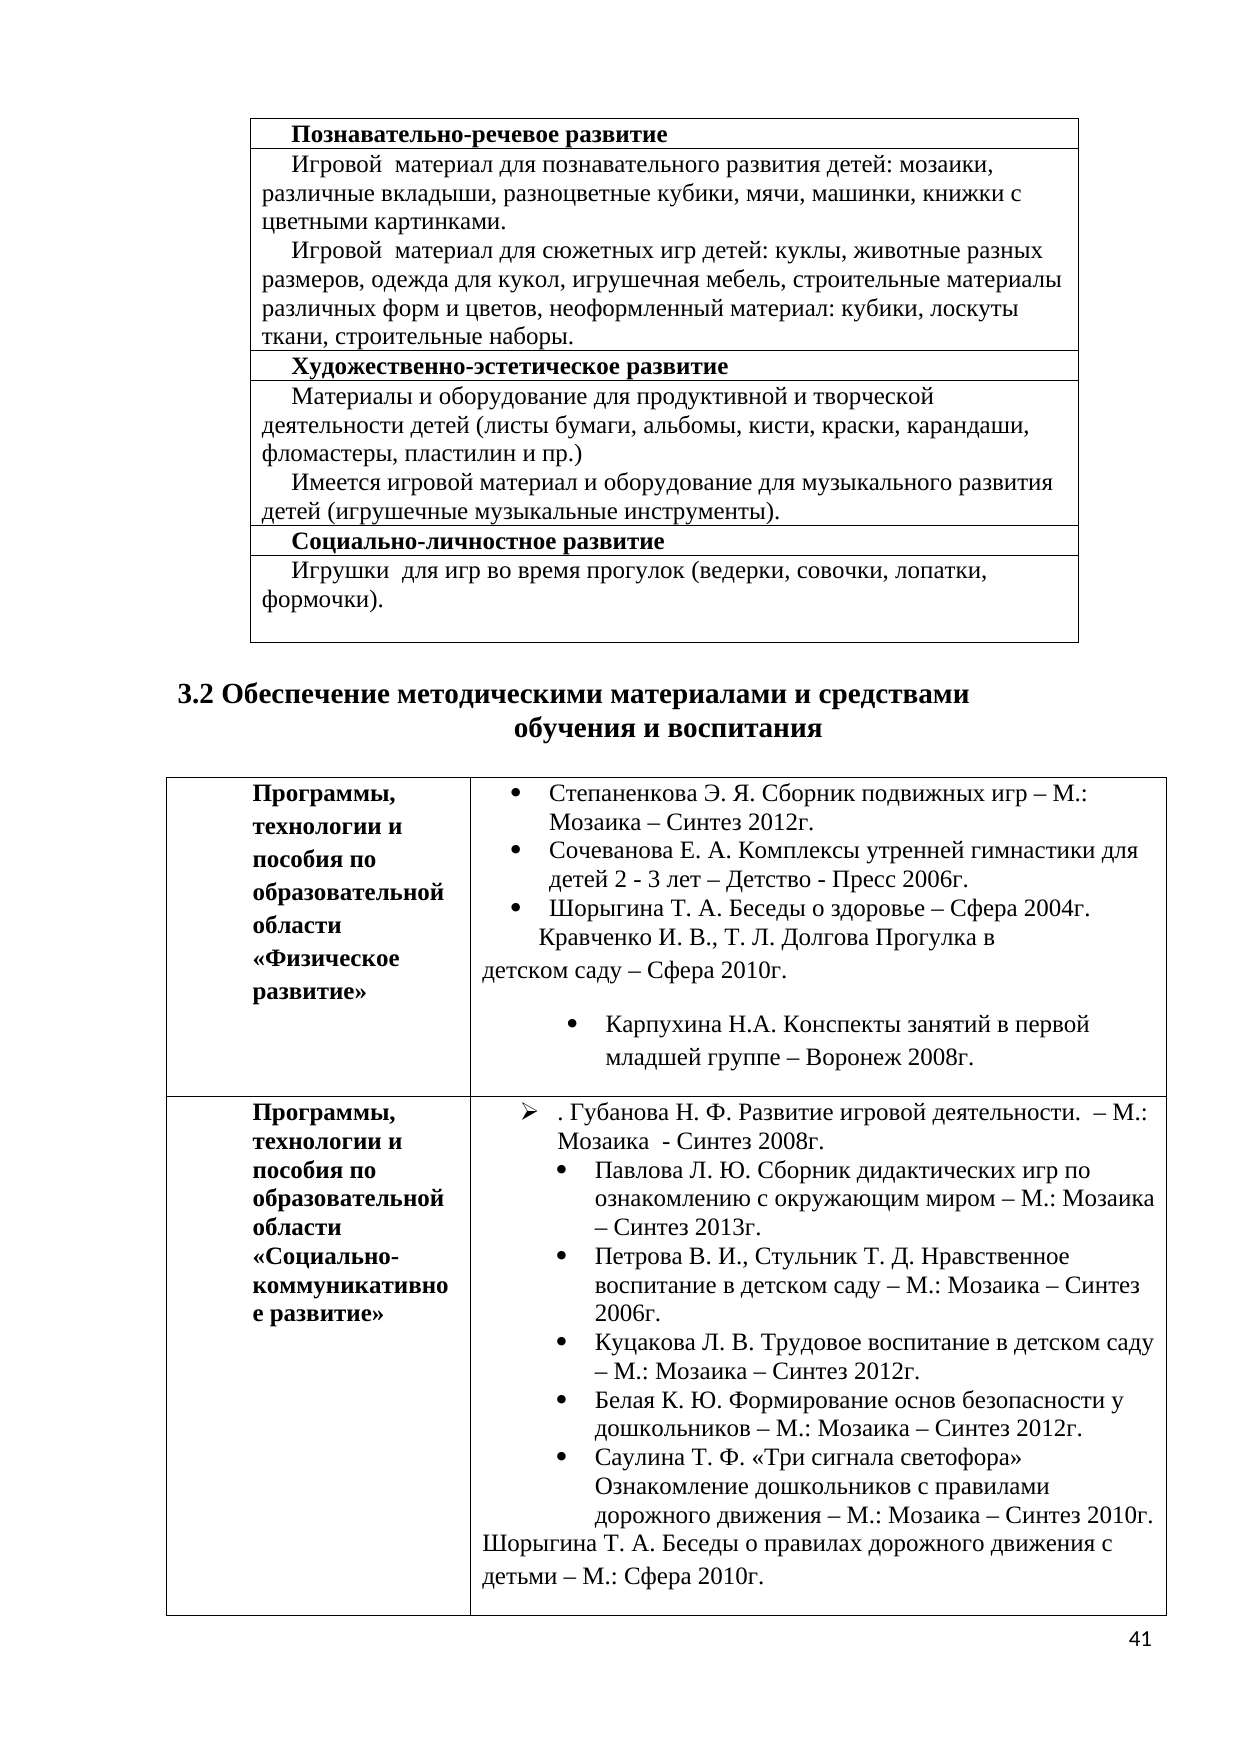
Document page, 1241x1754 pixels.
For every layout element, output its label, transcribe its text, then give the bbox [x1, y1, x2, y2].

table_cell Материалы и оборудование для продуктивной и творческой деятельности детей (листы бумаги, альбомы, кисти, краски, карандаши, фломастеры, пластилин и пр.) Имеется игровой материал и оборудование для музыкального развития детей (игрушечные музыкальные инструменты). [251, 381, 1078, 525]
table_cell Социально-личностное развитие [251, 526, 1078, 554]
table_header Программы, технологии и пособия по образовательной области «Физическое развитие» [167, 778, 470, 1096]
text обучения и воспитания [177, 710, 1152, 743]
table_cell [167, 1097, 470, 1615]
table_cell Игрушки для игр во время прогулок (ведерки, совочки, лопатки, формочки). [251, 556, 1078, 642]
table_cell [471, 1097, 1166, 1615]
table_cell Познавательно-речевое развитие [251, 119, 1078, 148]
text 3.2 Обеспечение методическими материалами и средствами [177, 676, 1152, 710]
table_cell Игровой материал для познавательного развития детей: мозаики, различные вкладыши, разноцветные кубики, мячи, машинки, книжки с цветными картинками. Игровой материал для сюжетных игр детей: куклы, животные разных размеров, одежда для кукол, игрушечная мебель, строительные материалы различных форм и цветов, неоформленный материал: кубики, лоскуты ткани, строительные наборы. [251, 149, 1078, 350]
table_cell Художественно-эстетическое развитие [251, 351, 1078, 380]
table_header Степаненкова Э. Я. Сборник подвижных игр – М.: Мозаика – Синтез 2012г. Сочеванова Е. А. Комплексы утренней гимнастики для детей 2 - 3 лет – Детство - Пресс 2006г. Шорыгина Т. А. Беседы о здоровье – Сфера 2004г. Кравченко И. В., Т. Л. Долгова Прогулка в детском саду – Сфера 2010г. Карпухина Н.А. Конспекты занятий в первой младшей группе – Воронеж 2008г. [471, 778, 1166, 1096]
